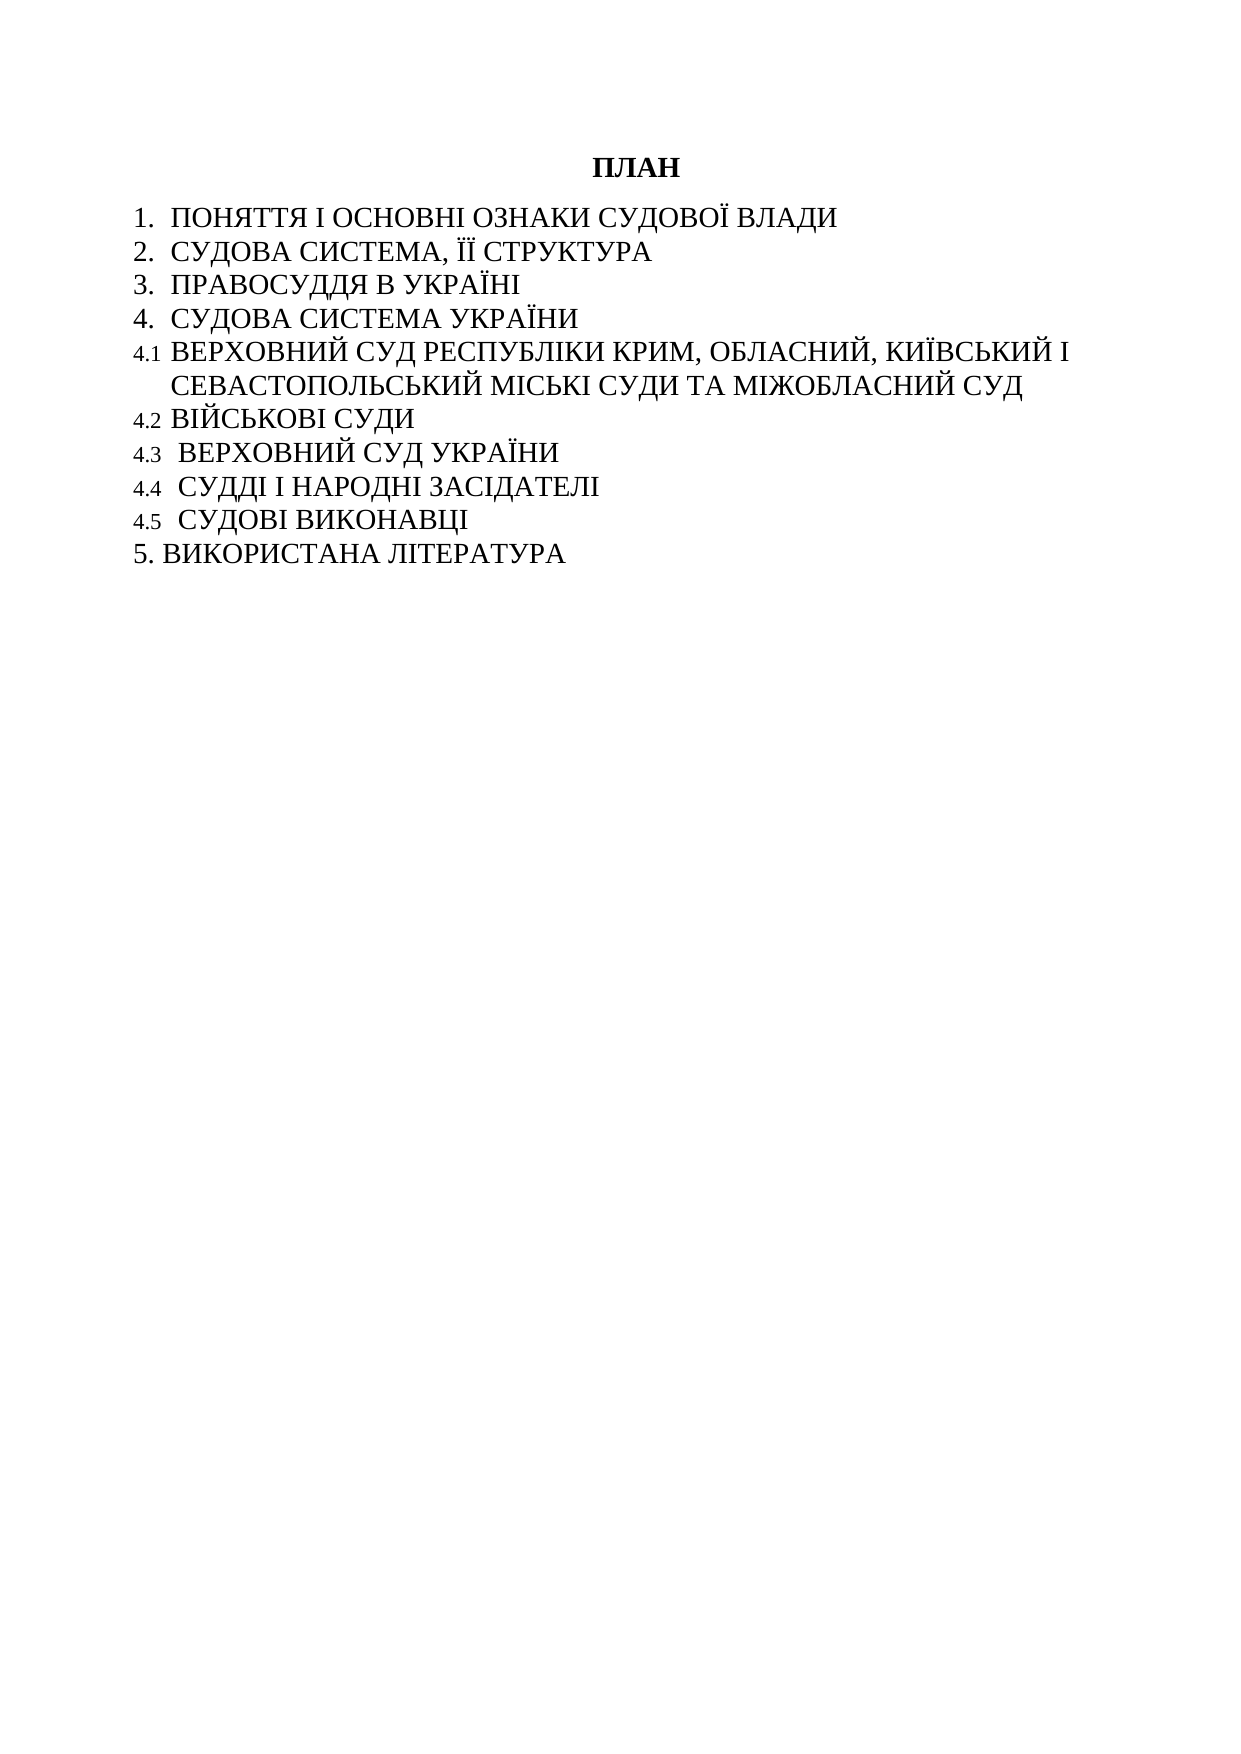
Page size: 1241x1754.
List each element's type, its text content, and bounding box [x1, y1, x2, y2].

text 5. ВИКОРИСТАНА ЛІТЕРАТУРА [133, 536, 1137, 569]
list ВЕРХОВНИЙ СУД РЕСПУБЛІКИ КРИМ, ОБЛАСНИЙ, КИЇВСЬКИЙ І СЕВАСТОПОЛЬСЬКИЙ МІСЬКІ СУДИ ТА МІЖОБЛАСНИЙ СУД [133, 334, 1137, 402]
list ПРАВОСУДДЯ В УКРАЇНІ [133, 267, 1139, 301]
list ПОНЯТТЯ І ОСНОВНІ ОЗНАКИ СУДОВОЇ ВЛАДИ [133, 200, 1139, 234]
list ВІЙСЬКОВІ СУДИ [133, 402, 1137, 435]
list ВЕРХОВНИЙ СУД УКРАЇНИ [133, 435, 1137, 469]
list СУДОВА СИСТЕМА УКРАЇНИ [133, 301, 1139, 334]
list СУДОВА СИСТЕМА, її СТРУКТУРА [133, 234, 1139, 267]
text “Судова система України“ПЛАН [133, 150, 1139, 183]
list СУДОВІ ВИКОНАВЦІ [133, 502, 1137, 536]
list СУДДІ І НАРОДНІ ЗАСІДАТЕЛІ [133, 469, 1137, 502]
